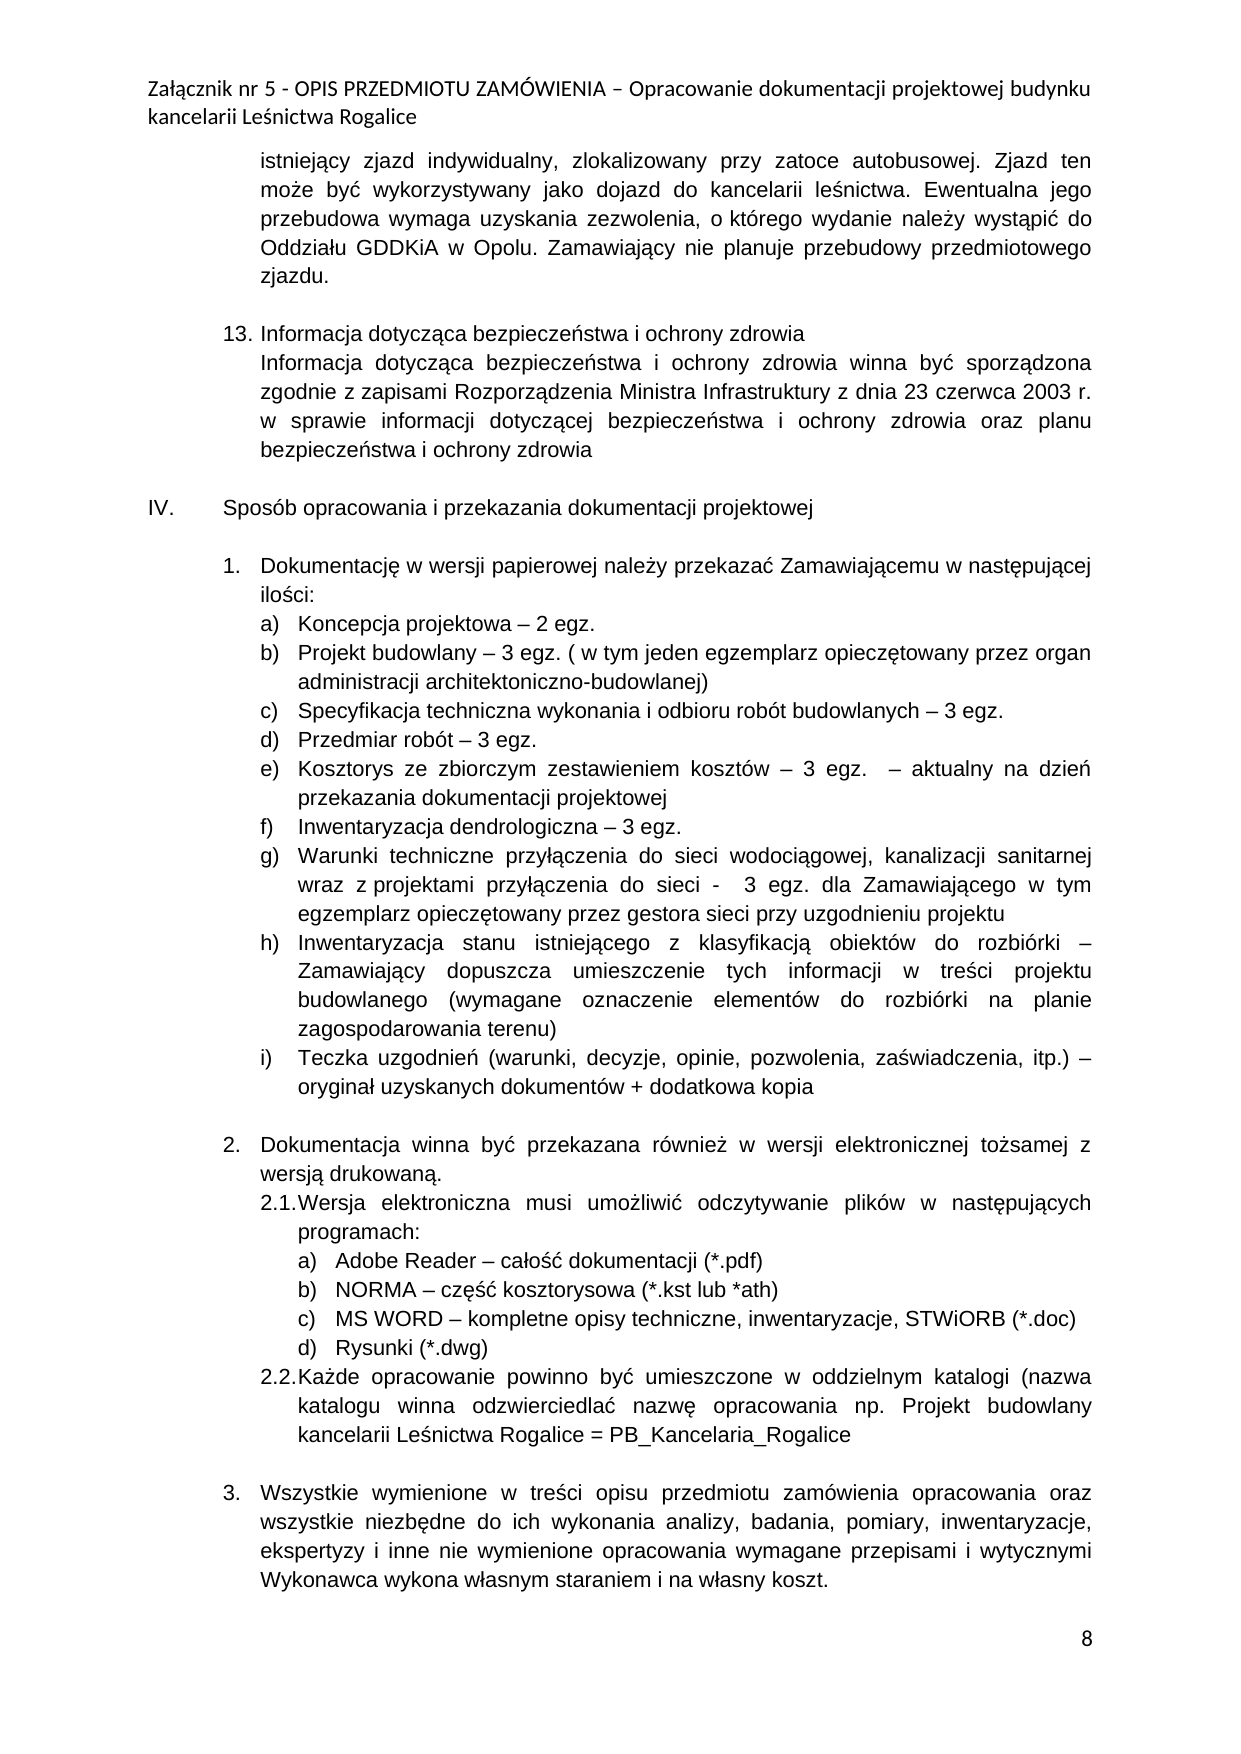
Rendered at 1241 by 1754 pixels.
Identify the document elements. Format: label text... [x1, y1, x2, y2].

list Wszystkie wymienione w treści opisu przedmiotu zamówienia opracowania oraz wszystkie niezbędne do ich wykonania analizy, badania, pomiary, inwentaryzacje, ekspertyzy i inne nie wymienione opracowania wymagane przepisami i wytycznymi Wykonawca wykona własnym staraniem i na własny koszt. [223, 1480, 1093, 1592]
list Inwentaryzacja stanu istniejącego z klasyfikacją obiektów do rozbiórki – Zamawiający dopuszcza umieszczenie tych informacji w treści projektu budowlanego (wymagane oznaczenie elementów do rozbiórki na planie zagospodarowania terenu) [260, 929, 1093, 1042]
list Warunki techniczne przyłączenia do sieci wodociągowej, kanalizacji sanitarnej wraz z projektami przyłączenia do sieci - 3 egz. dla Zamawiającego w tym egzemplarz opieczętowany przez gestora sieci przy uzgodnieniu projektu [260, 843, 1093, 926]
list MS WORD – kompletne opisy techniczne, inwentaryzacje, STWiORB (*.doc) [298, 1306, 1093, 1331]
list Kosztorys ze zbiorczym zestawieniem kosztów – 3 egz. – aktualny na dzień przekazania dokumentacji projektowej [260, 756, 1093, 810]
list Koncepcja projektowa – 2 egz. [260, 611, 1093, 636]
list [260, 148, 1093, 289]
list Specyfikacja techniczna wykonania i odbioru robót budowlanych – 3 egz. [260, 698, 1093, 723]
list Adobe Reader – całość dokumentacji (*.pdf) [298, 1248, 1093, 1273]
list Projekt budowlany – 3 egz. ( w tym jeden egzemplarz opieczętowany przez organ administracji architektoniczno-budowlanej) [260, 640, 1093, 694]
list Teczka uzgodnień (warunki, decyzje, opinie, pozwolenia, zaświadczenia, itp.) – oryginał uzyskanych dokumentów + dodatkowa kopia [260, 1045, 1093, 1099]
list Informacja dotycząca bezpieczeństwa i ochrony zdrowia winna być sporządzona zgodnie z zapisami Rozporządzenia Ministra Infrastruktury z dnia 23 czerwca 2003 r. w sprawie informacji dotyczącej bezpieczeństwa i ochrony zdrowia oraz planu bezpieczeństwa i ochrony zdrowia [260, 350, 1093, 462]
list Wersja elektroniczna musi umożliwić odczytywanie plików w następujących programach: [260, 1190, 1093, 1244]
list NORMA – część kosztorysowa (*.kst lub *ath) [298, 1277, 1093, 1302]
list Sposób opracowania i przekazania dokumentacji projektowej [148, 495, 1093, 520]
list Każde opracowanie powinno być umieszczone w oddzielnym katalogi (nazwa katalogu winna odzwierciedlać nazwę opracowania np. Projekt budowlany kancelarii Leśnictwa Rogalice = PB_Kancelaria_Rogalice [260, 1364, 1093, 1447]
list Inwentaryzacja dendrologiczna – 3 egz. [260, 814, 1093, 839]
list Dokumentacja winna być przekazana również w wersji elektronicznej tożsamej z wersją drukowaną. [223, 1132, 1093, 1186]
list Dokumentację w wersji papierowej należy przekazać Zamawiającemu w następującej ilości: [223, 553, 1093, 607]
list Przedmiar robót – 3 egz. [260, 727, 1093, 752]
list Informacja dotycząca bezpieczeństwa i ochrony zdrowia [223, 321, 1093, 347]
list Rysunki (*.dwg) [298, 1335, 1093, 1360]
